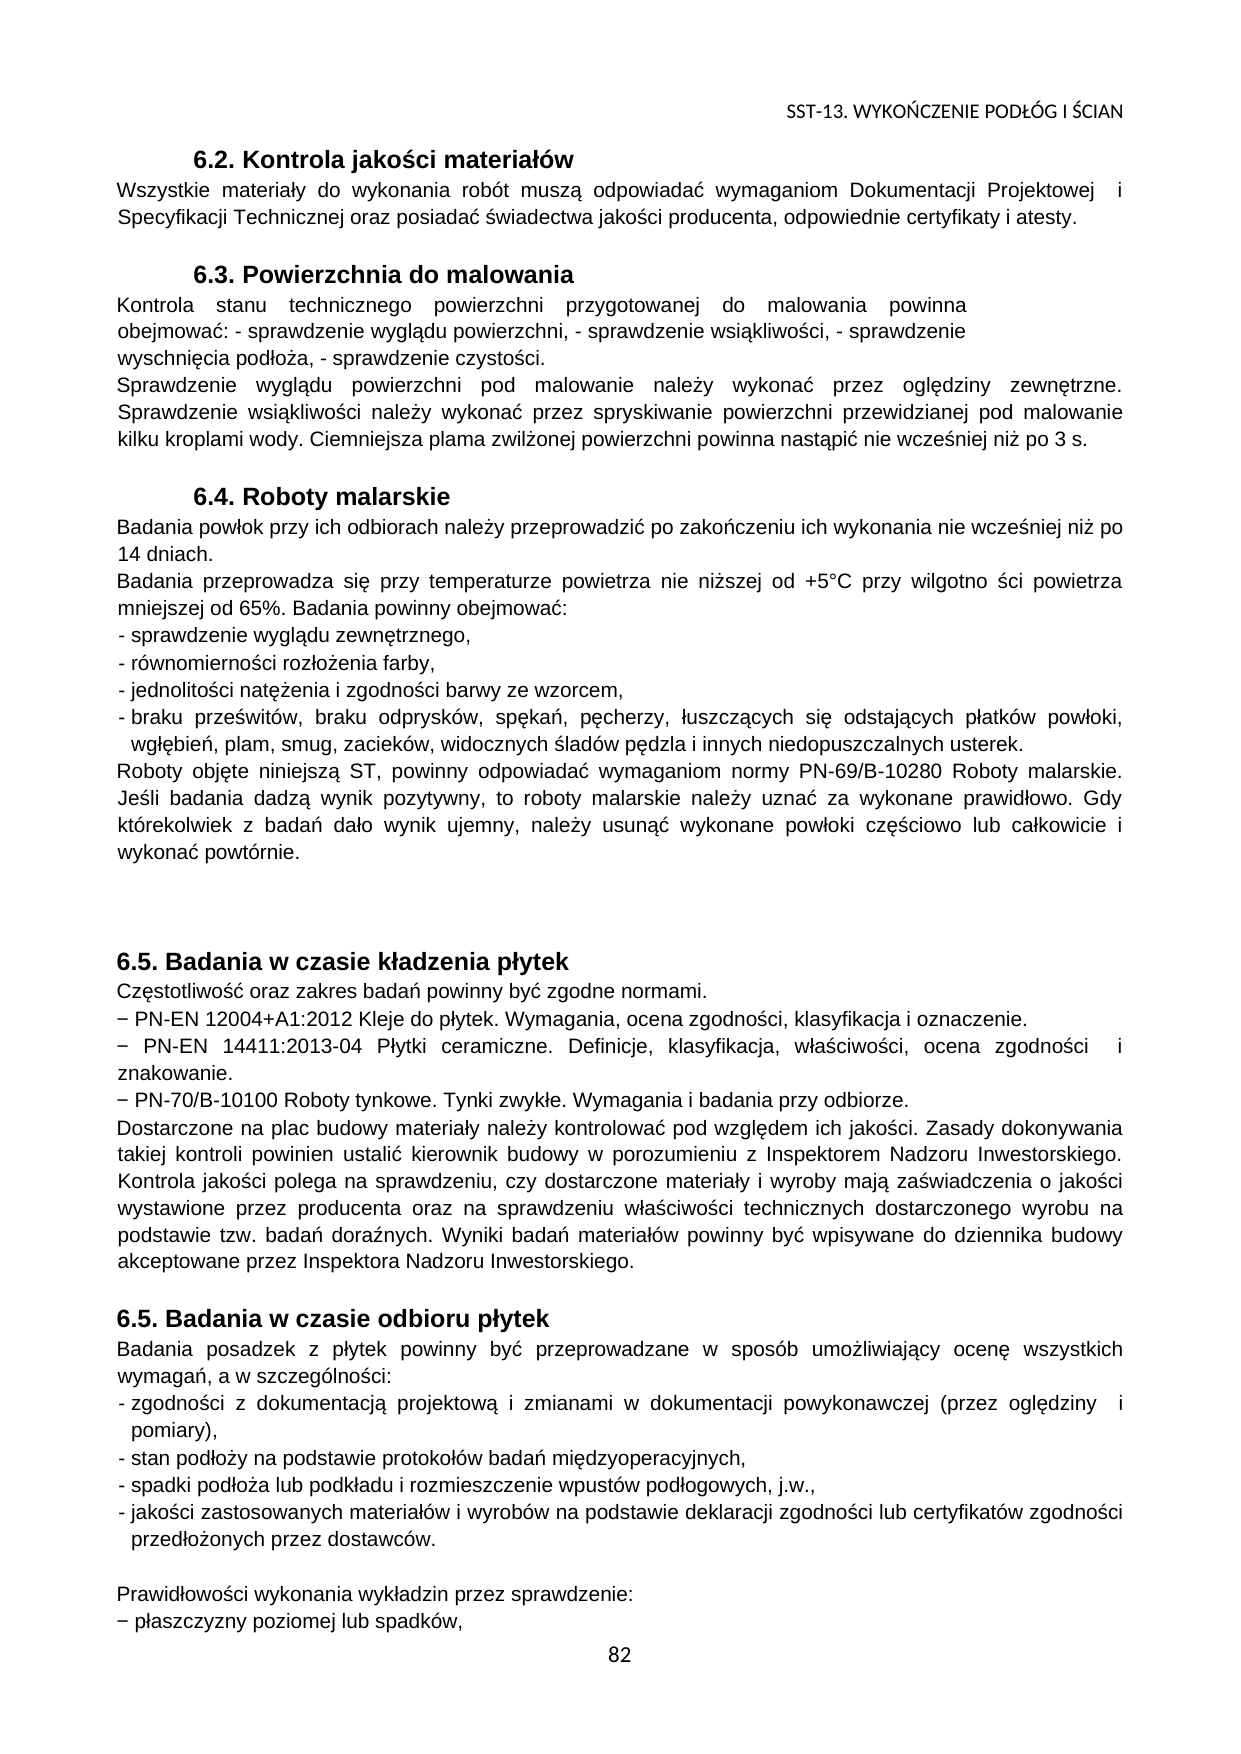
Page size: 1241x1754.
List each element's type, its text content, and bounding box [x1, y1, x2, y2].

list Kontrola jakości materiałów [193, 145, 1124, 173]
list równomierności rozłożenia farby, [118, 651, 1124, 674]
text − PN-EN 14411:2013-04 Płytki ceramiczne. Definicje, klasyfikacja, właściwości, ocena zgodności i znakowanie. [116, 1034, 1124, 1085]
text Dostarczone na plac budowy materiały należy kontrolować pod względem ich jakości. Zasady dokonywania takiej kontroli powinien ustalić kierownik budowy w porozumieniu z Inspektorem Nadzoru Inwestorskiego. Kontrola jakości polega na sprawdzeniu, czy dostarczone materiały i wyroby mają zaświadczenia o jakości wystawione przez producenta oraz na sprawdzeniu właściwości technicznych dostarczonego wyrobu na podstawie tzw. badań doraźnych. Wyniki badań materiałów powinny być wpisywane do dziennika budowy akceptowane przez Inspektora Nadzoru Inwestorskiego. [116, 1115, 1124, 1273]
list spadki podłoża lub podkładu i rozmieszczenie wpustów podłogowych, j.w., [118, 1473, 1124, 1497]
text Roboty objęte niniejszą ST, powinny odpowiadać wymaganiom normy PN-69/B-10280 Roboty malarskie. Jeśli badania dadzą wynik pozytywny, to roboty malarskie należy uznać za wykonane prawidłowo. Gdy którekolwiek z badań dało wynik ujemny, należy usunąć wykonane powłoki częściowo lub całkowicie i wykonać powtórnie. [116, 759, 1124, 863]
text Badania przeprowadza się przy temperaturze powietrza nie niższej od +5°C przy wilgotno ści powietrza mniejszej od 65%. Badania powinny obejmować: [116, 569, 1124, 620]
text 6.5. Badania w czasie odbioru płytek [116, 1304, 1124, 1333]
text − PN-EN 12004+A1:2012 Kleje do płytek. Wymagania, ocena zgodności, klasyfikacja i oznaczenie. [116, 1007, 1124, 1031]
text 6.5. Badania w czasie kładzenia płytek [116, 946, 1124, 975]
list jakości zastosowanych materiałów i wyrobów na podstawie deklaracji zgodności lub certyfikatów zgodności przedłożonych przez dostawców. [118, 1500, 1124, 1551]
list zgodności z dokumentacją projektową i zmianami w dokumentacji powykonawczej (przez oględziny i pomiary), [118, 1391, 1124, 1442]
text − PN-70/B-10100 Roboty tynkowe. Tynki zwykłe. Wymagania i badania przy odbiorze. [116, 1088, 1124, 1112]
text Częstotliwość oraz zakres badań powinny być zgodne normami. [116, 979, 1124, 1003]
text − płaszczyzny poziomej lub spadków, [116, 1609, 1124, 1633]
list braku prześwitów, braku odprysków, spękań, pęcherzy, łuszczących się odstających płatków powłoki, wgłębień, plam, smug, zacieków, widocznych śladów pędzla i innych niedopuszczalnych usterek. [118, 705, 1124, 756]
list stan podłoży na podstawie protokołów badań międzyoperacyjnych, [118, 1445, 1124, 1469]
list Roboty malarskie [193, 482, 1124, 511]
text Prawidłowości wykonania wykładzin przez sprawdzenie: [116, 1582, 1124, 1606]
list Powierzchnia do malowania [193, 259, 1124, 288]
list jednolitości natężenia i zgodności barwy ze wzorcem, [118, 678, 1124, 702]
text Badania powłok przy ich odbiorach należy przeprowadzić po zakończeniu ich wykonania nie wcześniej niż po 14 dniach. [116, 515, 1124, 566]
text Badania posadzek z płytek powinny być przeprowadzane w sposób umożliwiający ocenę wszystkich wymagań, a w szczególności: [116, 1337, 1124, 1388]
text Wszystkie materiały do wykonania robót muszą odpowiadać wymaganiom Dokumentacji Projektowej i Specyfikacji Technicznej oraz posiadać świadectwa jakości producenta, odpowiednie certyfikaty i atesty. [116, 178, 1124, 228]
text Kontrola stanu technicznego powierzchni przygotowanej do malowania powinna obejmować: - sprawdzenie wyglądu powierzchni, - sprawdzenie wsiąkliwości, - sprawdzenie wyschnięcia podłoża, - sprawdzenie czystości. [116, 292, 967, 370]
text Sprawdzenie wyglądu powierzchni pod malowanie należy wykonać przez oględziny zewnętrzne. Sprawdzenie wsiąkliwości należy wykonać przez spryskiwanie powierzchni przewidzianej pod malowanie kilku kroplami wody. Ciemniejsza plama zwilżonej powierzchni powinna nastąpić nie wcześniej niż po 3 s. [116, 373, 1124, 451]
list sprawdzenie wyglądu zewnętrznego, [118, 623, 1124, 647]
